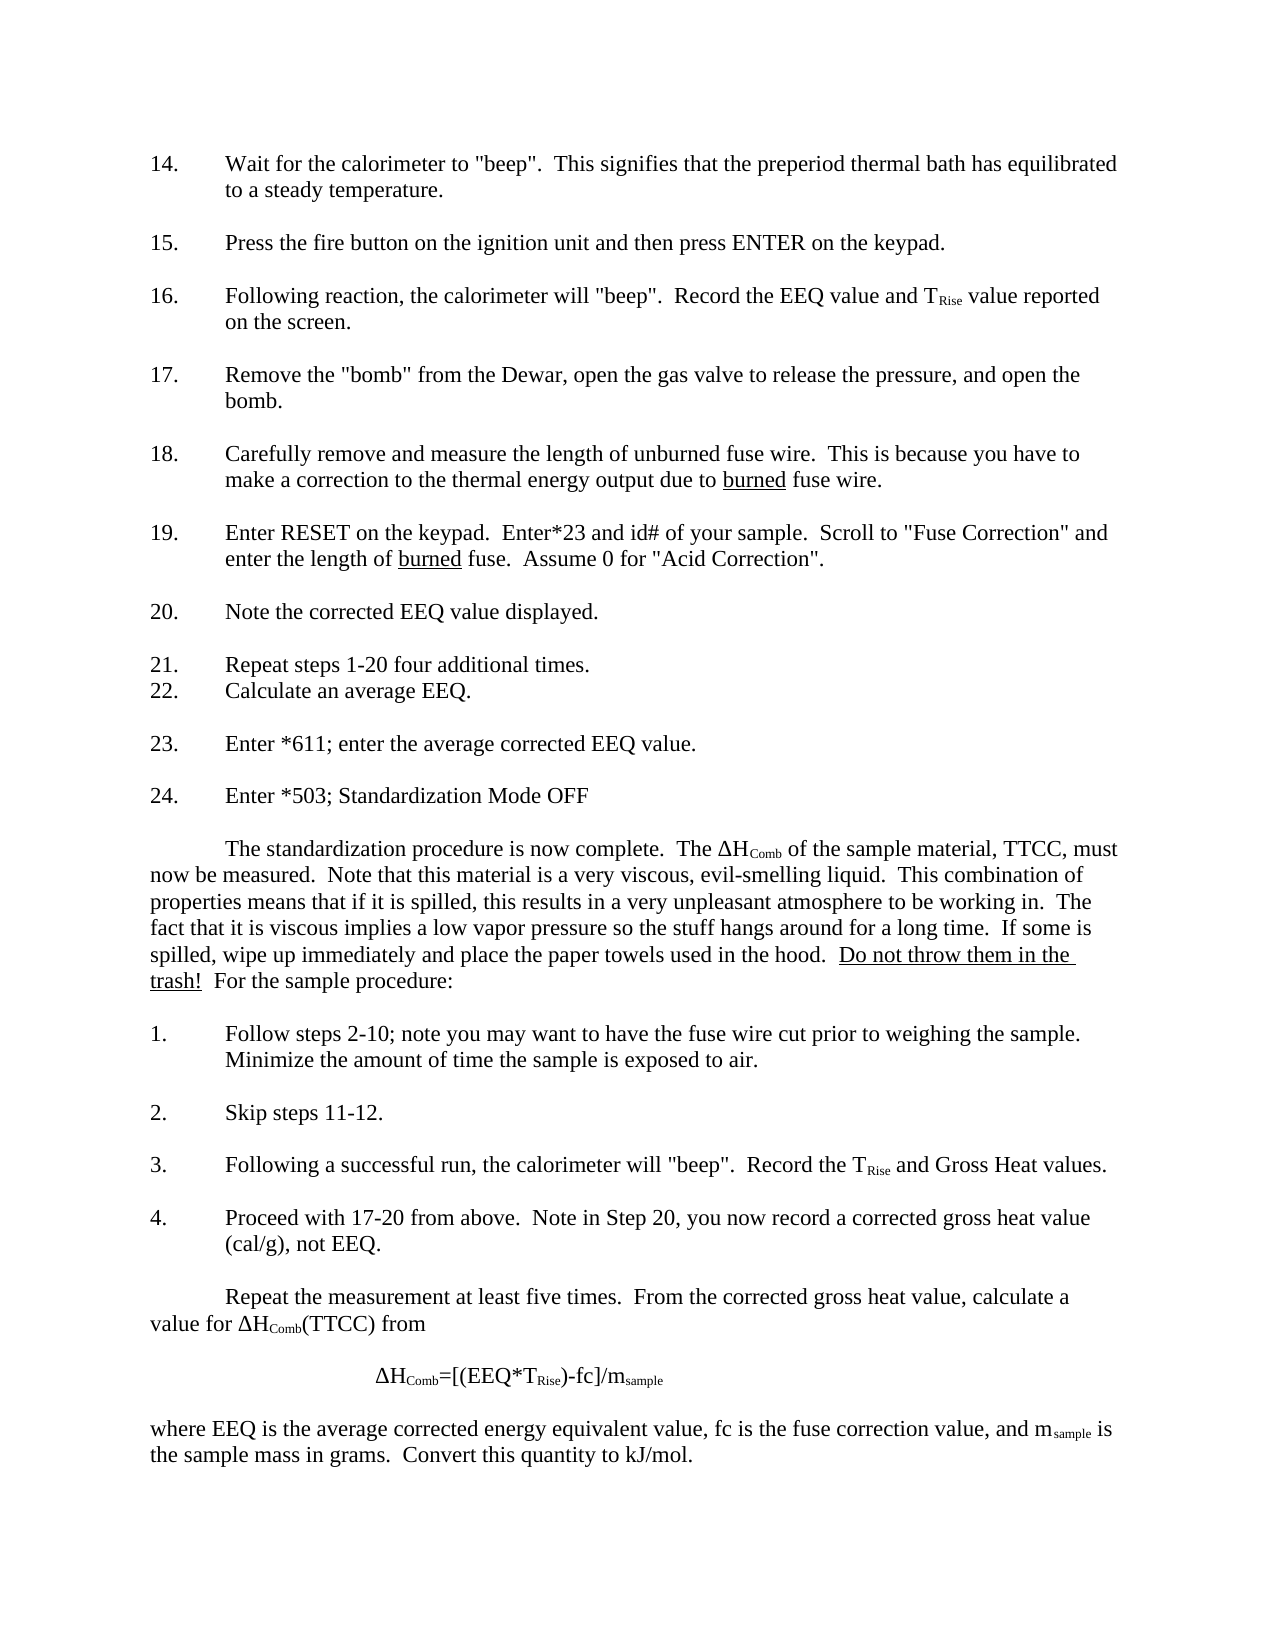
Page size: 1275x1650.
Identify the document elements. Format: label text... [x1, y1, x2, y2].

text Repeat the measurement at least five times. From the corrected gross heat value, calculate a value for ΔHComb(TTCC) from [150, 1283, 1125, 1336]
text 22. Calculate an average EEQ. [150, 677, 1125, 703]
text 16. Following reaction, the calorimeter will "beep". Record the EEQ value and TRise value reported on the screen. [150, 282, 1125, 334]
text 14. Wait for the calorimeter to "beep". This signifies that the preperiod thermal bath has equilibrated to a steady temperature. [150, 150, 1125, 203]
text 17. Remove the "bomb" from the Dewar, open the gas valve to release the pressure, and open the bomb. [150, 361, 1125, 413]
text 21. Repeat steps 1-20 four additional times. [150, 651, 1125, 677]
text 4. Proceed with 17-20 from above. Note in Step 20, you now record a corrected gross heat value (cal/g), not EEQ. [150, 1204, 1125, 1257]
text where EEQ is the average corrected energy equivalent value, fc is the fuse correction value, and msample is the sample mass in grams. Convert this quantity to kJ/mol. [150, 1415, 1125, 1468]
text 24. Enter *503; Standardization Mode OFF [150, 782, 1125, 809]
text 23. Enter *611; enter the average corrected EEQ value. [150, 730, 1125, 756]
text 3. Following a successful run, the calorimeter will "beep". Record the TRise and Gross Heat values. [150, 1151, 1125, 1178]
text 15. Press the fire button on the ignition unit and then press ENTER on the keypad. [150, 229, 1125, 255]
text 18. Carefully remove and measure the length of unburned fuse wire. This is because you have to make a correction to the thermal energy output due to burned fuse wire. [150, 440, 1125, 493]
text 19. Enter RESET on the keypad. Enter*23 and id# of your sample. Scroll to "Fuse Correction" and enter the length of burned fuse. Assume 0 for "Acid Correction". [150, 519, 1125, 572]
text 20. Note the corrected EEQ value displayed. [150, 598, 1125, 624]
text The standardization procedure is now complete. The ΔHComb of the sample material, TTCC, must now be measured. Note that this material is a very viscous, evil-smelling liquid. This combination of properties means that if it is spilled, this results in a very unpleasant atmosphere to be working in. The fact that it is viscous implies a low vapor pressure so the stuff hangs around for a long time. If some is spilled, wipe up immediately and place the paper towels used in the hood. Do not throw them in the trash! For the sample procedure: [150, 835, 1125, 993]
text 1. Follow steps 2-10; note you may want to have the fuse wire cut prior to weighing the sample. Minimize the amount of time the sample is exposed to air. [150, 1020, 1125, 1072]
text 2. Skip steps 11-12. [150, 1099, 1125, 1125]
text ΔHComb=[(EEQ*TRise)-fc]/msample [150, 1362, 1125, 1389]
